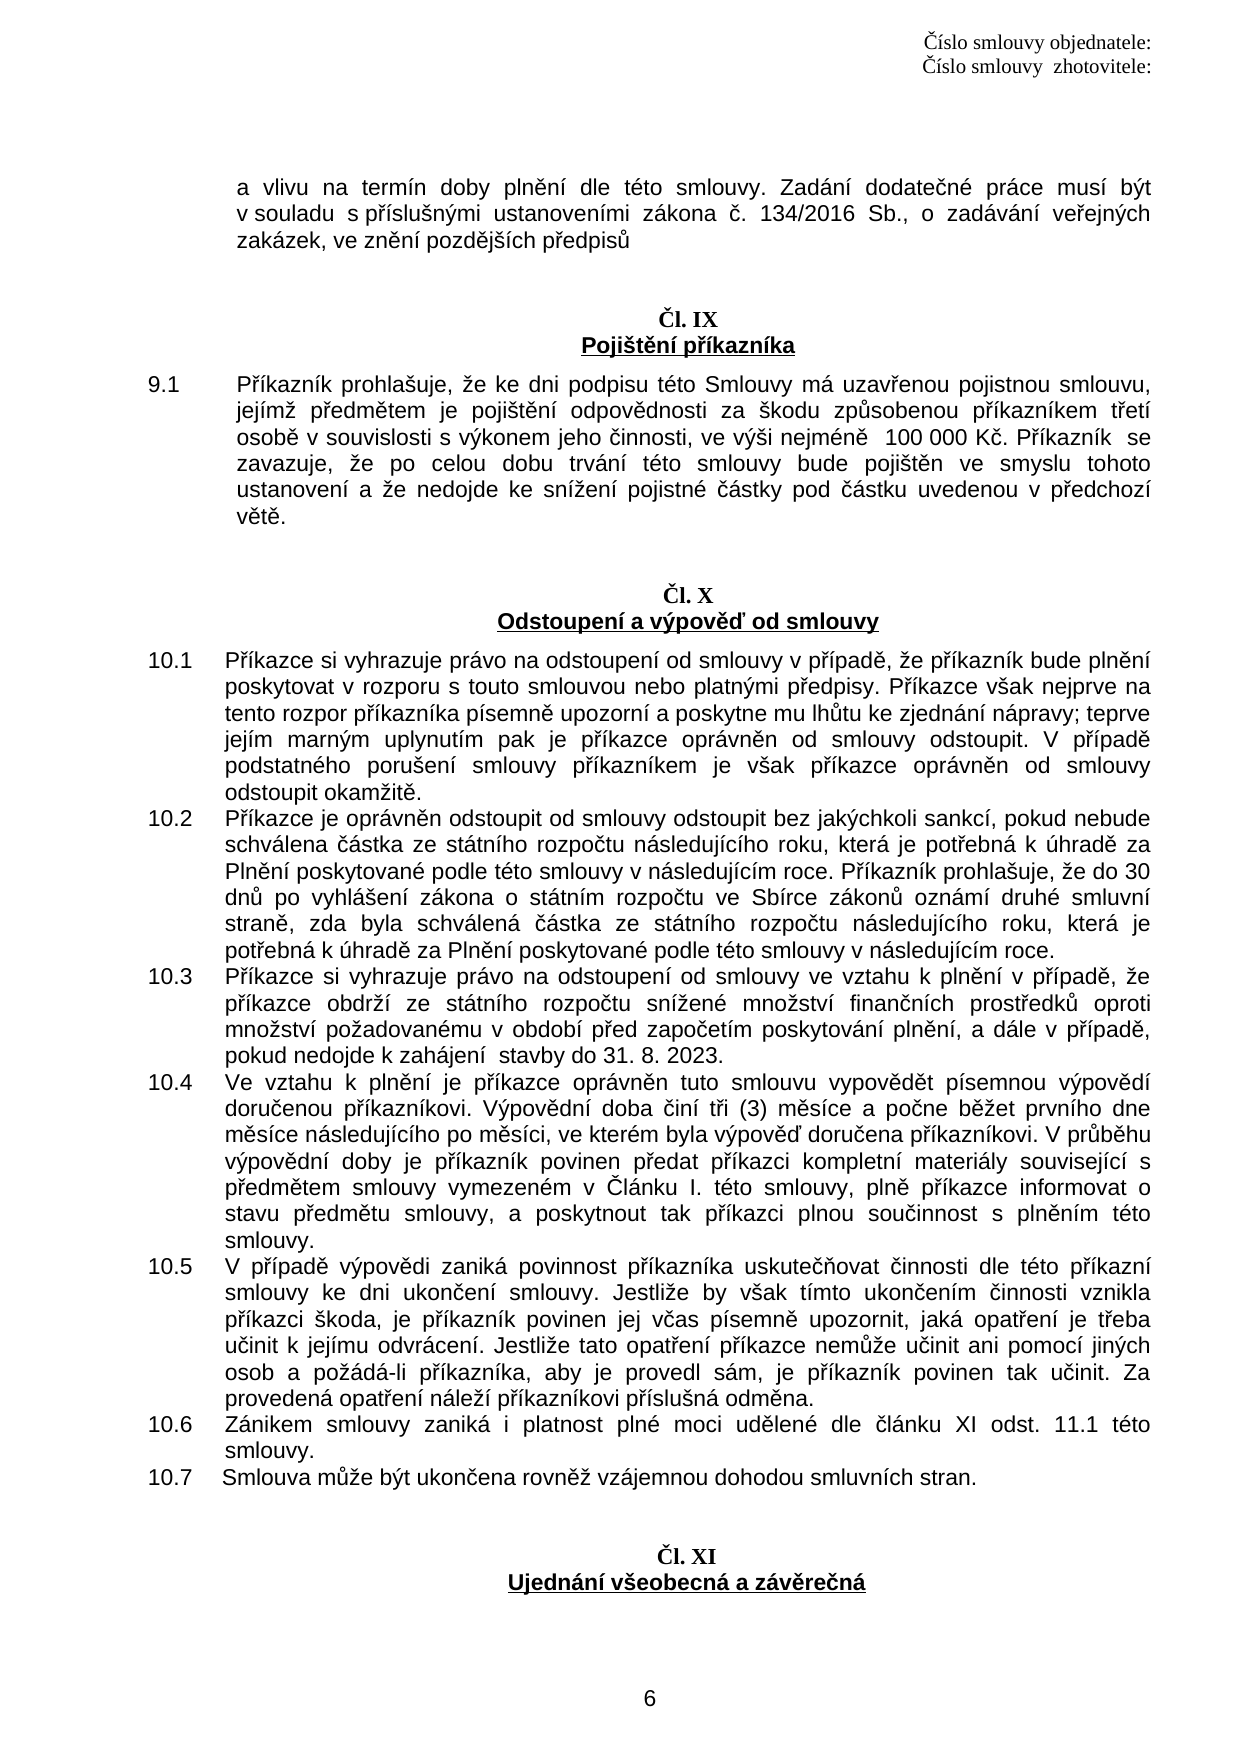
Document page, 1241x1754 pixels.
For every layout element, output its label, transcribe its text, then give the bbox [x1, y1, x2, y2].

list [192, 174, 1152, 253]
text 9.1 Příkazník prohlašuje, že ke dni podpisu této Smlouvy má uzavřenou pojistnou smlouvu, jejímž předmětem je pojištění odpovědnosti za škodu způsobenou příkazníkem třetí osobě v souvislosti s výkonem jeho činnosti, ve výši nejméně 100 000 Kč. Příkazník se zavazuje, že po celou dobu trvání této smlouvy bude pojištěn ve smyslu tohoto ustanovení a že nedojde ke snížení pojistné částky pod částku uvedenou v předchozí větě. [148, 371, 1152, 529]
text Odstoupení a výpověď od smlouvy [224, 608, 1152, 634]
text 10.5 V případě výpovědi zaniká povinnost příkazníka uskutečňovat činnosti dle této příkazní smlouvy ke dni ukončení smlouvy. Jestliže by však tímto ukončením činnosti vznikla příkazci škoda, je příkazník povinen jej včas písemně upozornit, jaká opatření je třeba učinit k jejímu odvrácení. Jestliže tato opatření příkazce nemůže učinit ani pomocí jiných osob a požádá-li příkazníka, aby je provedl sám, je příkazník povinen tak učinit. Za provedená opatření náleží příkazníkovi příslušná odměna. [148, 1253, 1152, 1411]
text Čl. X [224, 582, 1152, 608]
list Čl. XI Ujednání všeobecná a závěrečná [222, 1543, 1152, 1596]
text Pojištění příkazníka [224, 332, 1152, 358]
text 10.2 Příkazce je oprávněn odstoupit od smlouvy odstoupit bez jakýchkoli sankcí, pokud nebude schválena částka ze státního rozpočtu následujícího roku, která je potřebná k úhradě za Plnění poskytované podle této smlouvy v následujícím roce. Příkazník prohlašuje, že do 30 dnů po vyhlášení zákona o státním rozpočtu ve Sbírce zákonů oznámí druhé smluvní straně, zda byla schválená částka ze státního rozpočtu následujícího roku, která je potřebná k úhradě za Plnění poskytované podle této smlouvy v následujícím roce. [148, 805, 1152, 963]
text 10.3 Příkazce si vyhrazuje právo na odstoupení od smlouvy ve vztahu k plnění v případě, že příkazce obdrží ze státního rozpočtu snížené množství finančních prostředků oproti množství požadovanému v období před započetím poskytování plnění, a dále v případě, pokud nedojde k zahájení stavby do 31. 8. 2023. [148, 963, 1152, 1068]
text 10.6 Zánikem smlouvy zaniká i platnost plné moci udělené dle článku XI odst. 11.1 této smlouvy. [148, 1411, 1152, 1464]
text 10.4 Ve vztahu k plnění je příkazce oprávněn tuto smlouvu vypovědět písemnou výpovědí doručenou příkazníkovi. Výpovědní doba činí tři (3) měsíce a počne běžet prvního dne měsíce následujícího po měsíci, ve kterém byla výpověď doručena příkazníkovi. V průběhu výpovědní doby je příkazník povinen předat příkazci kompletní materiály související s předmětem smlouvy vymezeném v Článku I. této smlouvy, plně příkazce informovat o stavu předmětu smlouvy, a poskytnout tak příkazci plnou součinnost s plněním této smlouvy. [148, 1068, 1152, 1253]
text 10.1 Příkazce si vyhrazuje právo na odstoupení od smlouvy v případě, že příkazník bude plnění poskytovat v rozporu s touto smlouvou nebo platnými předpisy. Příkazce však nejprve na tento rozpor příkazníka písemně upozorní a poskytne mu lhůtu ke zjednání nápravy; teprve jejím marným uplynutím pak je příkazce oprávněn od smlouvy odstoupit. V případě podstatného porušení smlouvy příkazníkem je však příkazce oprávněn od smlouvy odstoupit okamžitě. [148, 647, 1152, 805]
list Smlouva může být ukončena rovněž vzájemnou dohodou smluvních stran. [148, 1464, 1152, 1490]
text Čl. IX [224, 306, 1152, 332]
